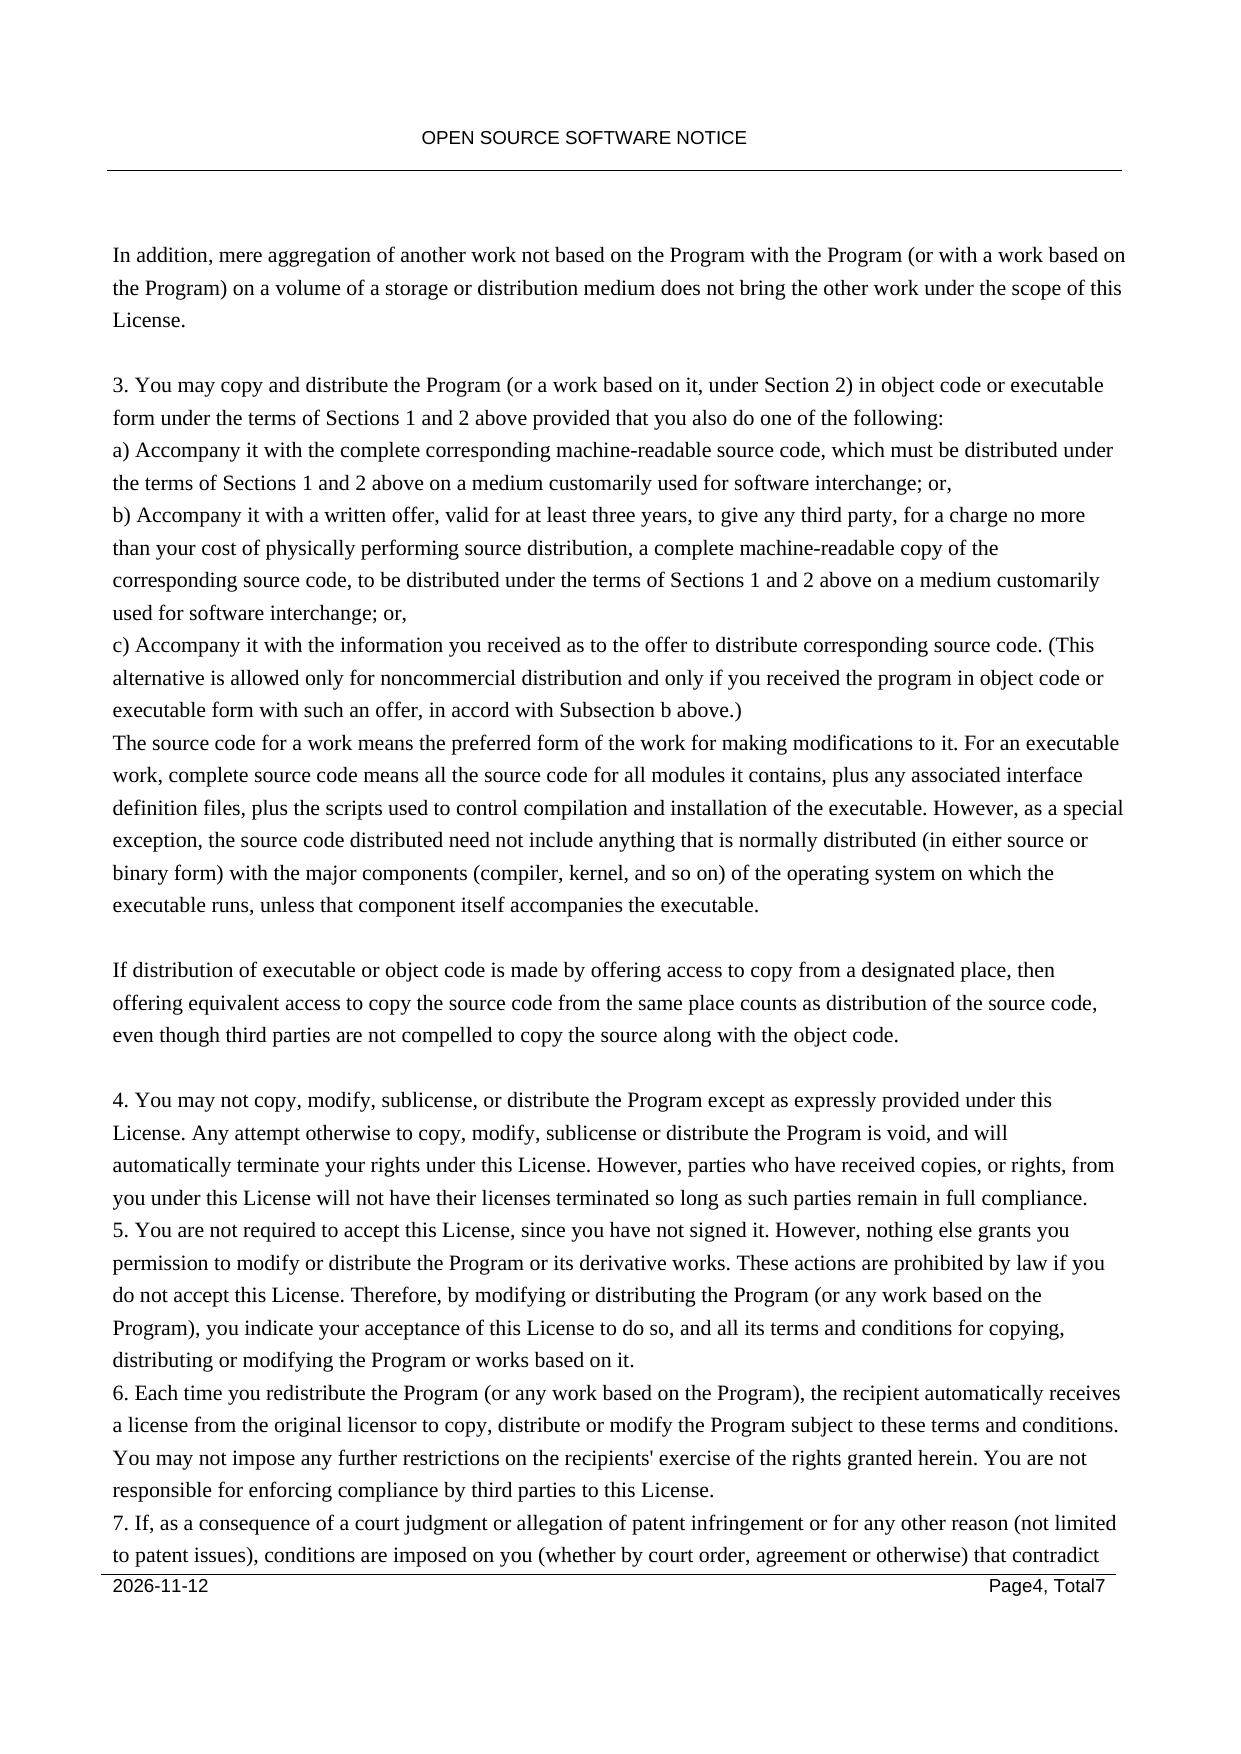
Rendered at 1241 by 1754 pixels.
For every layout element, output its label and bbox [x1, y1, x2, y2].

text [112, 206, 1128, 1571]
